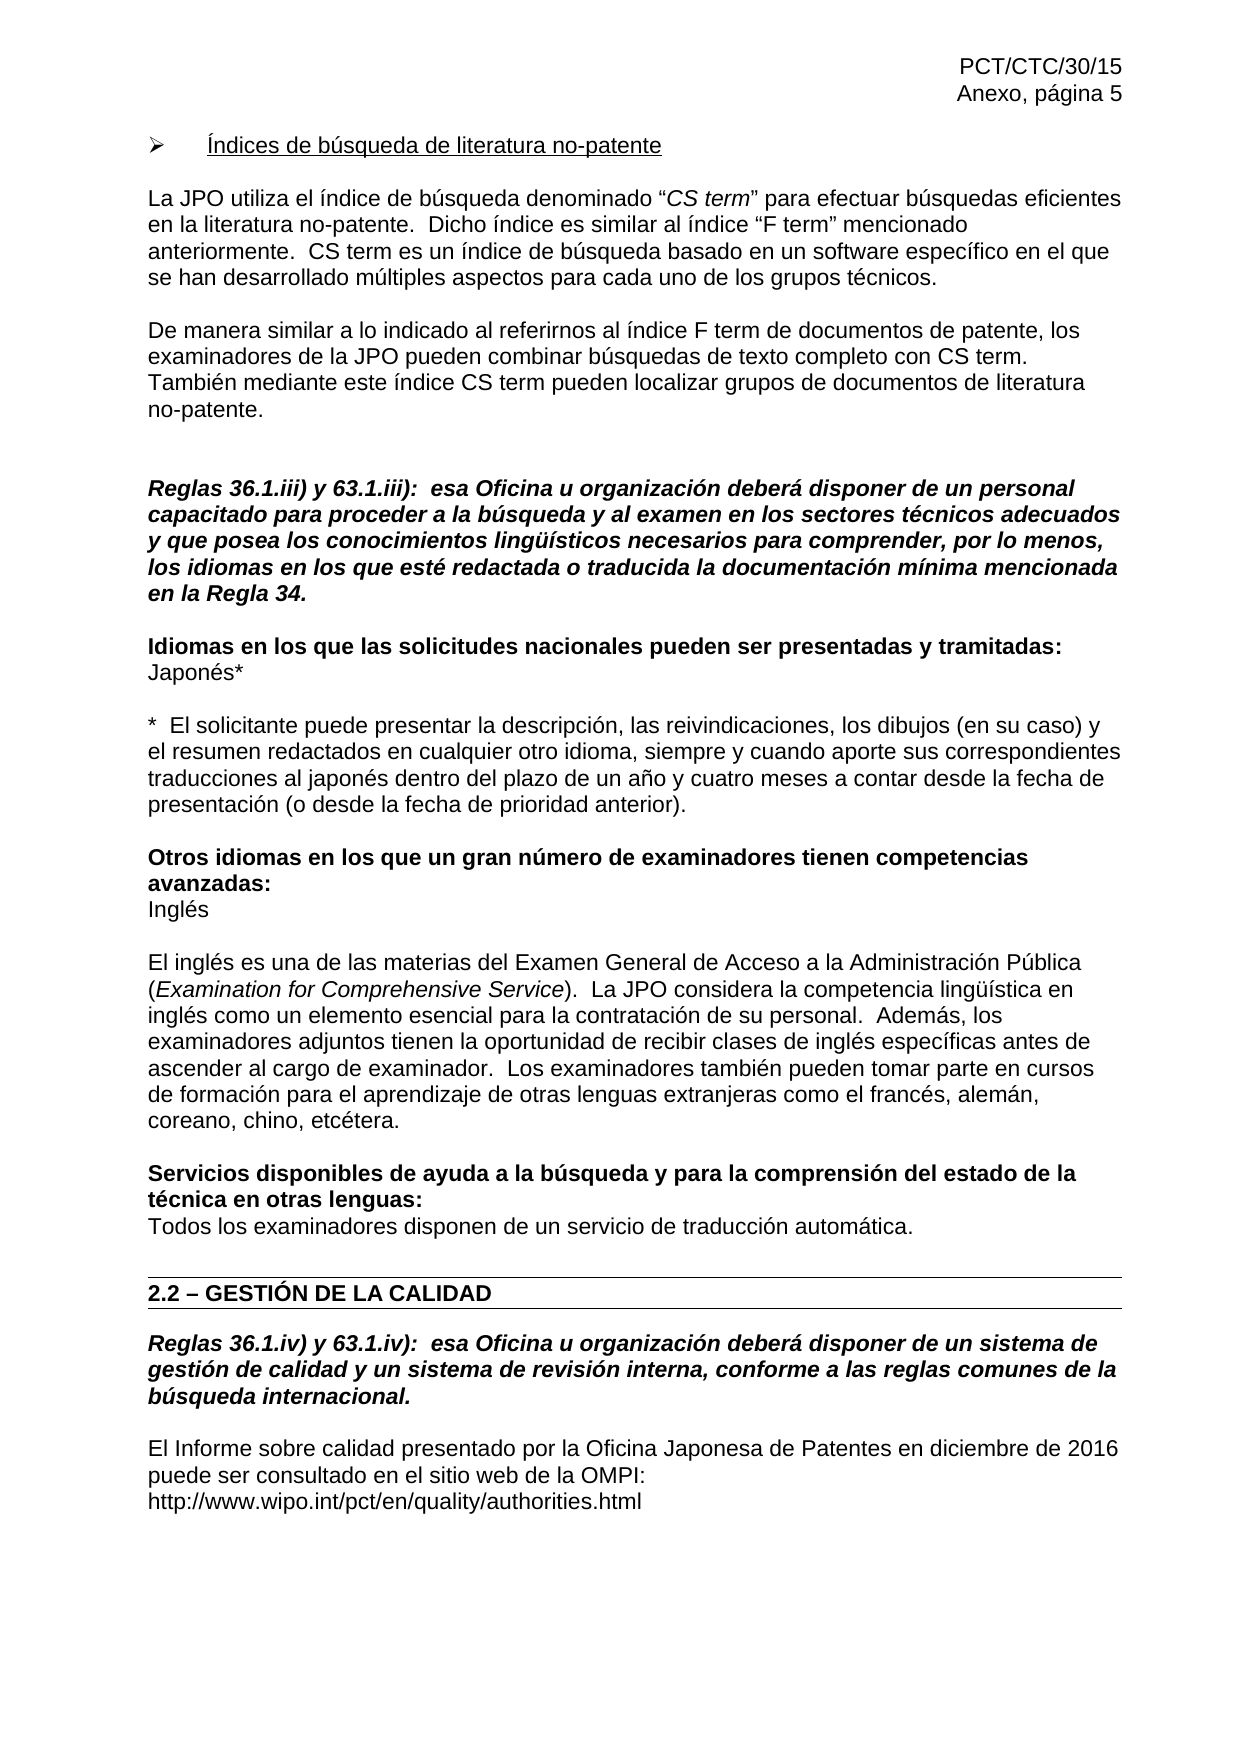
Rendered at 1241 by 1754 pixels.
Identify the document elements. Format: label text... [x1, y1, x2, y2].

text Inglés [148, 896, 1122, 923]
text 2.2 – GESTIÓN DE LA CALIDAD [148, 1278, 1122, 1308]
text El inglés es una de las materias del Examen General de Acceso a la Administración Pública (Examination for Comprehensive Service). La JPO considera la competencia lingüística en inglés como un elemento esencial para la contratación de su personal. Además, los examinadores adjuntos tienen la oportunidad de recibir clases de inglés específicas antes de ascender al cargo de examinador. Los examinadores también pueden tomar parte en cursos de formación para el aprendizaje de otras lenguas extranjeras como el francés, alemán, coreano, chino, etcétera. [148, 949, 1122, 1160]
text Otros idiomas en los que un gran número de examinadores tienen competencias avanzadas: [148, 844, 1122, 896]
list Índices de búsqueda de literatura no-patente [148, 132, 1122, 158]
text El Informe sobre calidad presentado por la Oficina Japonesa de Patentes en diciembre de 2016 puede ser consultado en el sitio web de la OMPI: http://www.wipo.int/pct/en/quality/authorities.html [148, 1435, 1122, 1514]
text De manera similar a lo indicado al referirnos al índice F term de documentos de patente, los examinadores de la JPO pueden combinar búsquedas de texto completo con CS term. También mediante este índice CS term pueden localizar grupos de documentos de literatura no-patente. [148, 317, 1122, 422]
text La JPO utiliza el índice de búsqueda denominado “CS term” para efectuar búsquedas eficientes en la literatura no-patente. Dicho índice es similar al índice “F term” mencionado anteriormente. CS term es un índice de búsqueda basado en un software específico en el que se han desarrollado múltiples aspectos para cada uno de los grupos técnicos. [148, 185, 1122, 290]
text Reglas 36.1.iv) y 63.1.iv): esa Oficina u organización deberá disponer de un sistema de gestión de calidad y un sistema de revisión interna, conforme a las reglas comunes de la búsqueda internacional. [148, 1330, 1122, 1409]
text Reglas 36.1.iii) y 63.1.iii): esa Oficina u organización deberá disponer de un personal capacitado para proceder a la búsqueda y al examen en los sectores técnicos adecuados y que posea los conocimientos lingüísticos necesarios para comprender, por lo menos, los idiomas en los que esté redactada o traducida la documentación mínima mencionada en la Regla 34. [148, 475, 1122, 607]
text * El solicitante puede presentar la descripción, las reivindicaciones, los dibujos (en su caso) y el resumen redactados en cualquier otro idioma, siempre y cuando aporte sus correspondientes traducciones al japonés dentro del plazo de un año y cuatro meses a contar desde la fecha de presentación (o desde la fecha de prioridad anterior). [148, 712, 1122, 817]
text Idiomas en los que las solicitudes nacionales pueden ser presentadas y tramitadas: [148, 633, 1122, 659]
text Servicios disponibles de ayuda a la búsqueda y para la comprensión del estado de la técnica en otras lenguas: [148, 1160, 1122, 1213]
text Japonés* [148, 659, 1122, 686]
text Todos los examinadores disponen de un servicio de traducción automática. [148, 1213, 1122, 1239]
